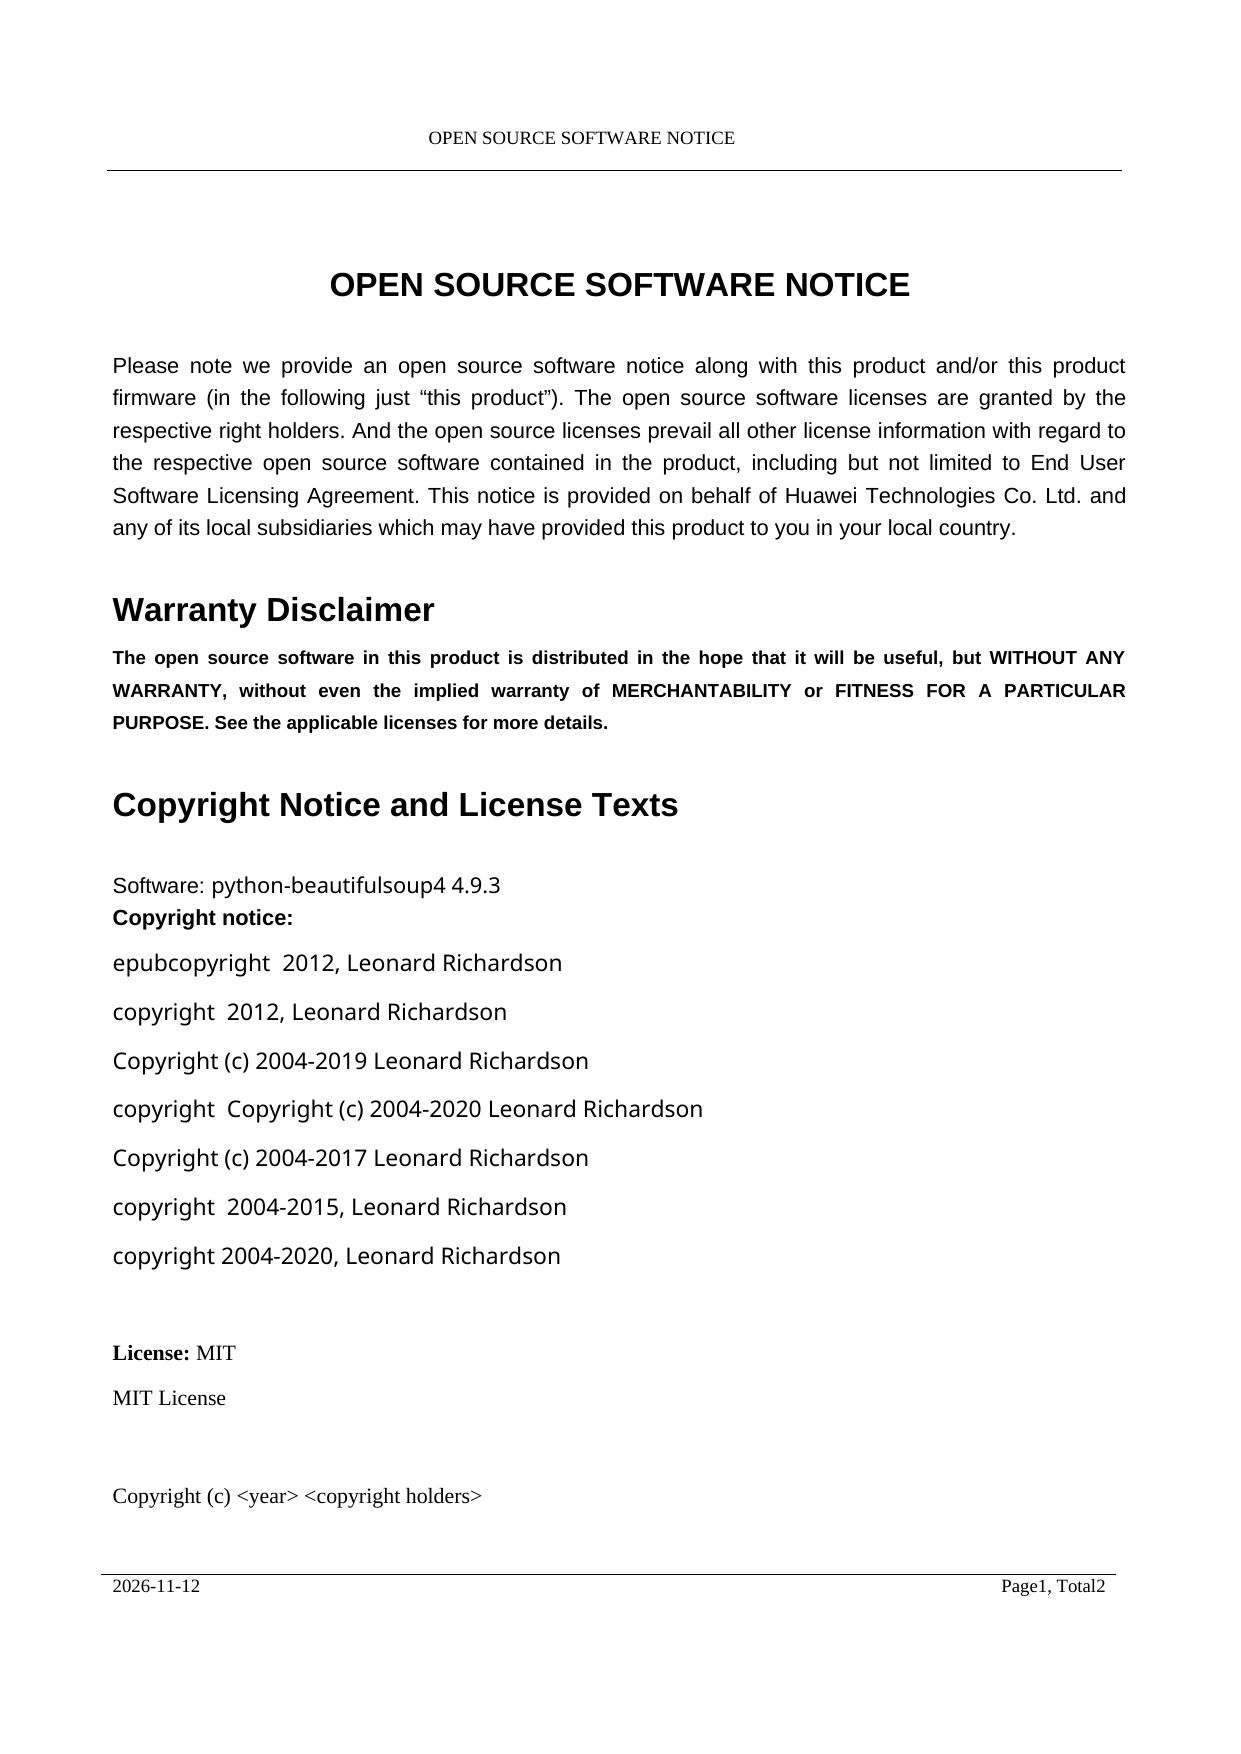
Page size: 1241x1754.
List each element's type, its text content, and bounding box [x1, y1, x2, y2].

text Copyright Notice and License Texts [112, 771, 1128, 836]
text OPEN SOURCE SOFTWARE NOTICE [112, 251, 1128, 316]
text Warranty Disclaimer [112, 576, 1128, 641]
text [112, 1382, 1128, 1512]
text License: MIT [112, 1337, 1128, 1369]
text The open source software in this product is distributed in the hope that it will be useful, but WITHOUT ANY WARRANTY, without even the implied warranty of MERCHANTABILITY or FITNESS FOR A PARTICULAR PURPOSE. See the applicable licenses for more details. [112, 641, 1128, 739]
text Please note we provide an open source software notice along with this product and/or this product firmware (in the following just “this product”). The open source software licenses are granted by the respective right holders. And the open source licenses prevail all other license information with regard to the respective open source software contained in the product, including but not limited to End User Software Licensing Agreement. This notice is provided on behalf of Huawei Technologies Co. Ltd. and any of its local subsidiaries which may have provided this product to you in your local country. [112, 349, 1128, 544]
text epubcopyright 2012, Leonard Richardson copyright 2012, Leonard Richardson Copyright (c) 2004-2019 Leonard Richardson copyright Copyright (c) 2004-2020 Leonard Richardson Copyright (c) 2004-2017 Leonard Richardson copyright 2004-2015, Leonard Richardson copyright 2004-2020, Leonard Richardson [112, 947, 1128, 1320]
text Software: python-beautifulsoup4 4.9.3 [112, 869, 1128, 901]
text Copyright notice: [112, 901, 1128, 934]
